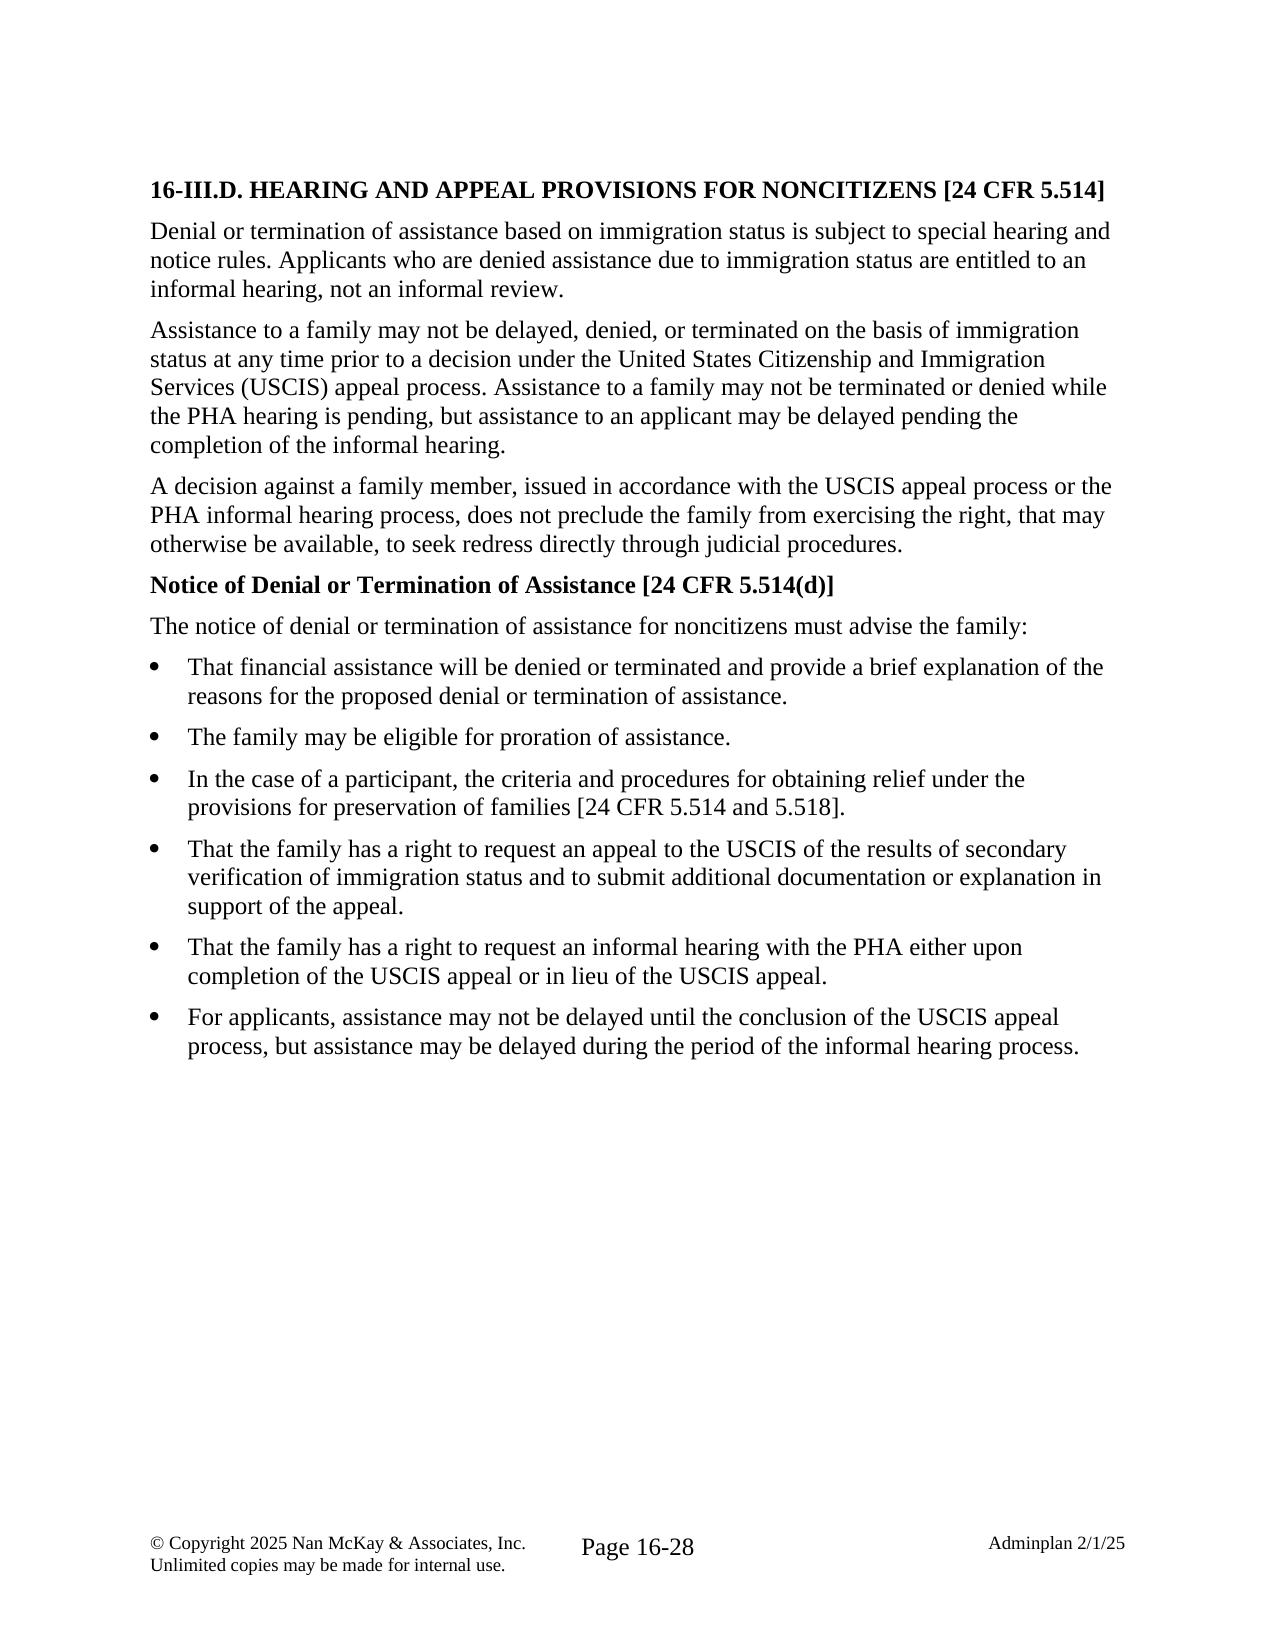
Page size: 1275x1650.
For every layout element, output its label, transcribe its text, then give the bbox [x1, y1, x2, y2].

list That the family has a right to request an informal hearing with the PHA either upon completion of the USCIS appeal or in lieu of the USCIS appeal. [150, 932, 1125, 990]
text The notice of denial or termination of assistance for noncitizens must advise the family: [150, 611, 1125, 640]
list That the family has a right to request an appeal to the USCIS of the results of secondary verification of immigration status and to submit additional documentation or explanation in support of the appeal. [150, 834, 1125, 920]
text A decision against a family member, issued in accordance with the USCIS appeal process or the PHA informal hearing process, does not preclude the family from exercising the right, that may otherwise be available, to seek redress directly through judicial procedures. [150, 471, 1125, 557]
list That financial assistance will be denied or terminated and provide a brief explanation of the reasons for the proposed denial or termination of assistance. [150, 652, 1125, 710]
text Denial or termination of assistance based on immigration status is subject to special hearing and notice rules. Applicants who are denied assistance due to immigration status are entitled to an informal hearing, not an informal review. [150, 216, 1125, 302]
list In the case of a participant, the criteria and procedures for obtaining relief under the provisions for preservation of families [24 CFR 5.514 and 5.518]. [150, 764, 1125, 821]
text Notice of Denial or Termination of Assistance [24 CFR 5.514(d)] [150, 570, 1125, 599]
list The family may be eligible for proration of assistance. [150, 722, 1125, 751]
text 16-III.D. HEARING AND APPEAL PROVISIONS FOR NONCITIZENS [24 CFR 5.514] [150, 175, 1125, 204]
text Assistance to a family may not be delayed, denied, or terminated on the basis of immigration status at any time prior to a decision under the United States Citizenship and Immigration Services (USCIS) appeal process. Assistance to a family may not be terminated or denied while the PHA hearing is pending, but assistance to an applicant may be delayed pending the completion of the informal hearing. [150, 315, 1125, 459]
list For applicants, assistance may not be delayed until the conclusion of the USCIS appeal process, but assistance may be delayed during the period of the informal hearing process. [150, 1002, 1125, 1060]
